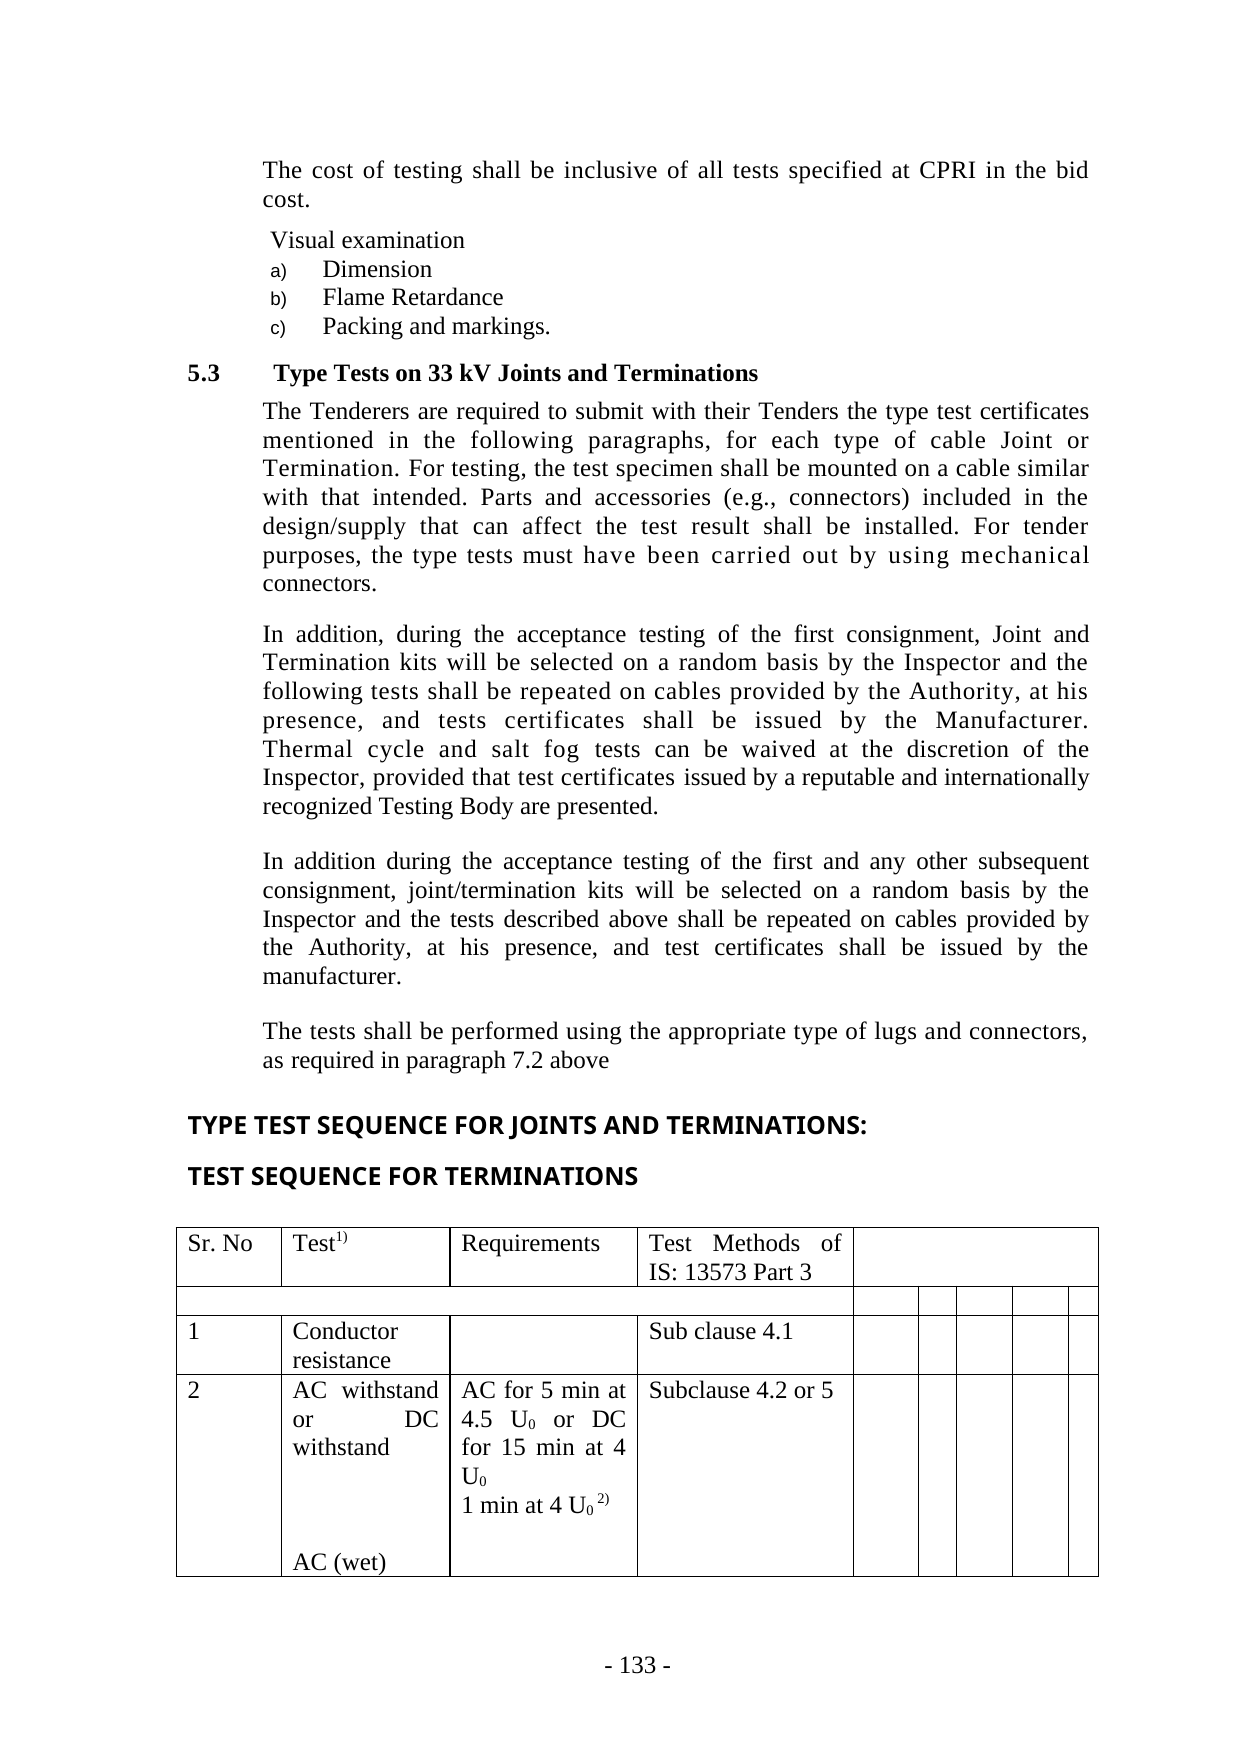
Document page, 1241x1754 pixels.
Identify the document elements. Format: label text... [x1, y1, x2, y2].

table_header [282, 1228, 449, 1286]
text The Tenderers are required to submit with their Tenders the type test certificates mentioned in the following paragraphs, for each type of cable Joint or Termination. For testing, the test specimen shall be mounted on a cable similar with that intended. Parts and accessories (e.g., connectors) included in the design/supply that can affect the test result shall be installed. For tender purposes, the type tests must have been carried out by using mechanical connectors. [262, 396, 1090, 597]
text 5.3 Type Tests on 33 kV Joints and Terminations [187, 358, 1090, 387]
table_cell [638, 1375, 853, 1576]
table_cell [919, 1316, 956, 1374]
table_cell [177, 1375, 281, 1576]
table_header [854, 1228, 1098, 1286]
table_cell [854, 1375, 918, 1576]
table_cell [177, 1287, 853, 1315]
text In addition, during the acceptance testing of the first consignment, Joint and Termination kits will be selected on a random basis by the Inspector and the following tests shall be repeated on cables provided by the Authority, at his presence, and tests certificates shall be issued by the Manufacturer. Thermal cycle and salt fog tests can be waived at the discretion of the Inspector, provided that test certificates issued by a reputable and internationally recognized Testing Body are presented. [262, 619, 1090, 820]
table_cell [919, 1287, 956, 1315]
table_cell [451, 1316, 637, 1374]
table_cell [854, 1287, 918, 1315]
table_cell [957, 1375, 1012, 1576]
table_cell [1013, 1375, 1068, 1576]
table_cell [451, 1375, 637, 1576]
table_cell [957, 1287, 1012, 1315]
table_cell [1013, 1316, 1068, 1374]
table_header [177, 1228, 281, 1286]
text TYPE TEST SEQUENCE FOR JOINTS AND TERMINATIONS: [187, 1108, 1090, 1142]
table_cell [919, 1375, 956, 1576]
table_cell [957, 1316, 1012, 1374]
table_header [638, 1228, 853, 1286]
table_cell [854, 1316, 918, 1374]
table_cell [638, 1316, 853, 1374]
text TEST SEQUENCE FOR TERMINATIONS [187, 1159, 1090, 1193]
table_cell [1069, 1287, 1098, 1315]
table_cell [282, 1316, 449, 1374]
text The tests shall be performed using the appropriate type of lugs and connectors, as required in paragraph 7.2 above [262, 1016, 1090, 1074]
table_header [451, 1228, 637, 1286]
list Flame Retardance [270, 282, 1090, 311]
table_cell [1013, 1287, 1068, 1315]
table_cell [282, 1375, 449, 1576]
text The cost of testing shall be inclusive of all tests specified at CPRI in the bid cost. [262, 155, 1090, 212]
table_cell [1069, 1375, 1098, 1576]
list Packing and markings. [270, 311, 1090, 340]
text Visual examination [270, 225, 1090, 254]
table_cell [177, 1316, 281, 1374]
list Dimension [270, 254, 1090, 282]
text In addition during the acceptance testing of the first and any other subsequent consignment, joint/termination kits will be selected on a random basis by the Inspector and the tests described above shall be repeated on cables provided by the Authority, at his presence, and test certificates shall be issued by the manufacturer. [262, 846, 1090, 990]
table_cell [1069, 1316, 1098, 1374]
